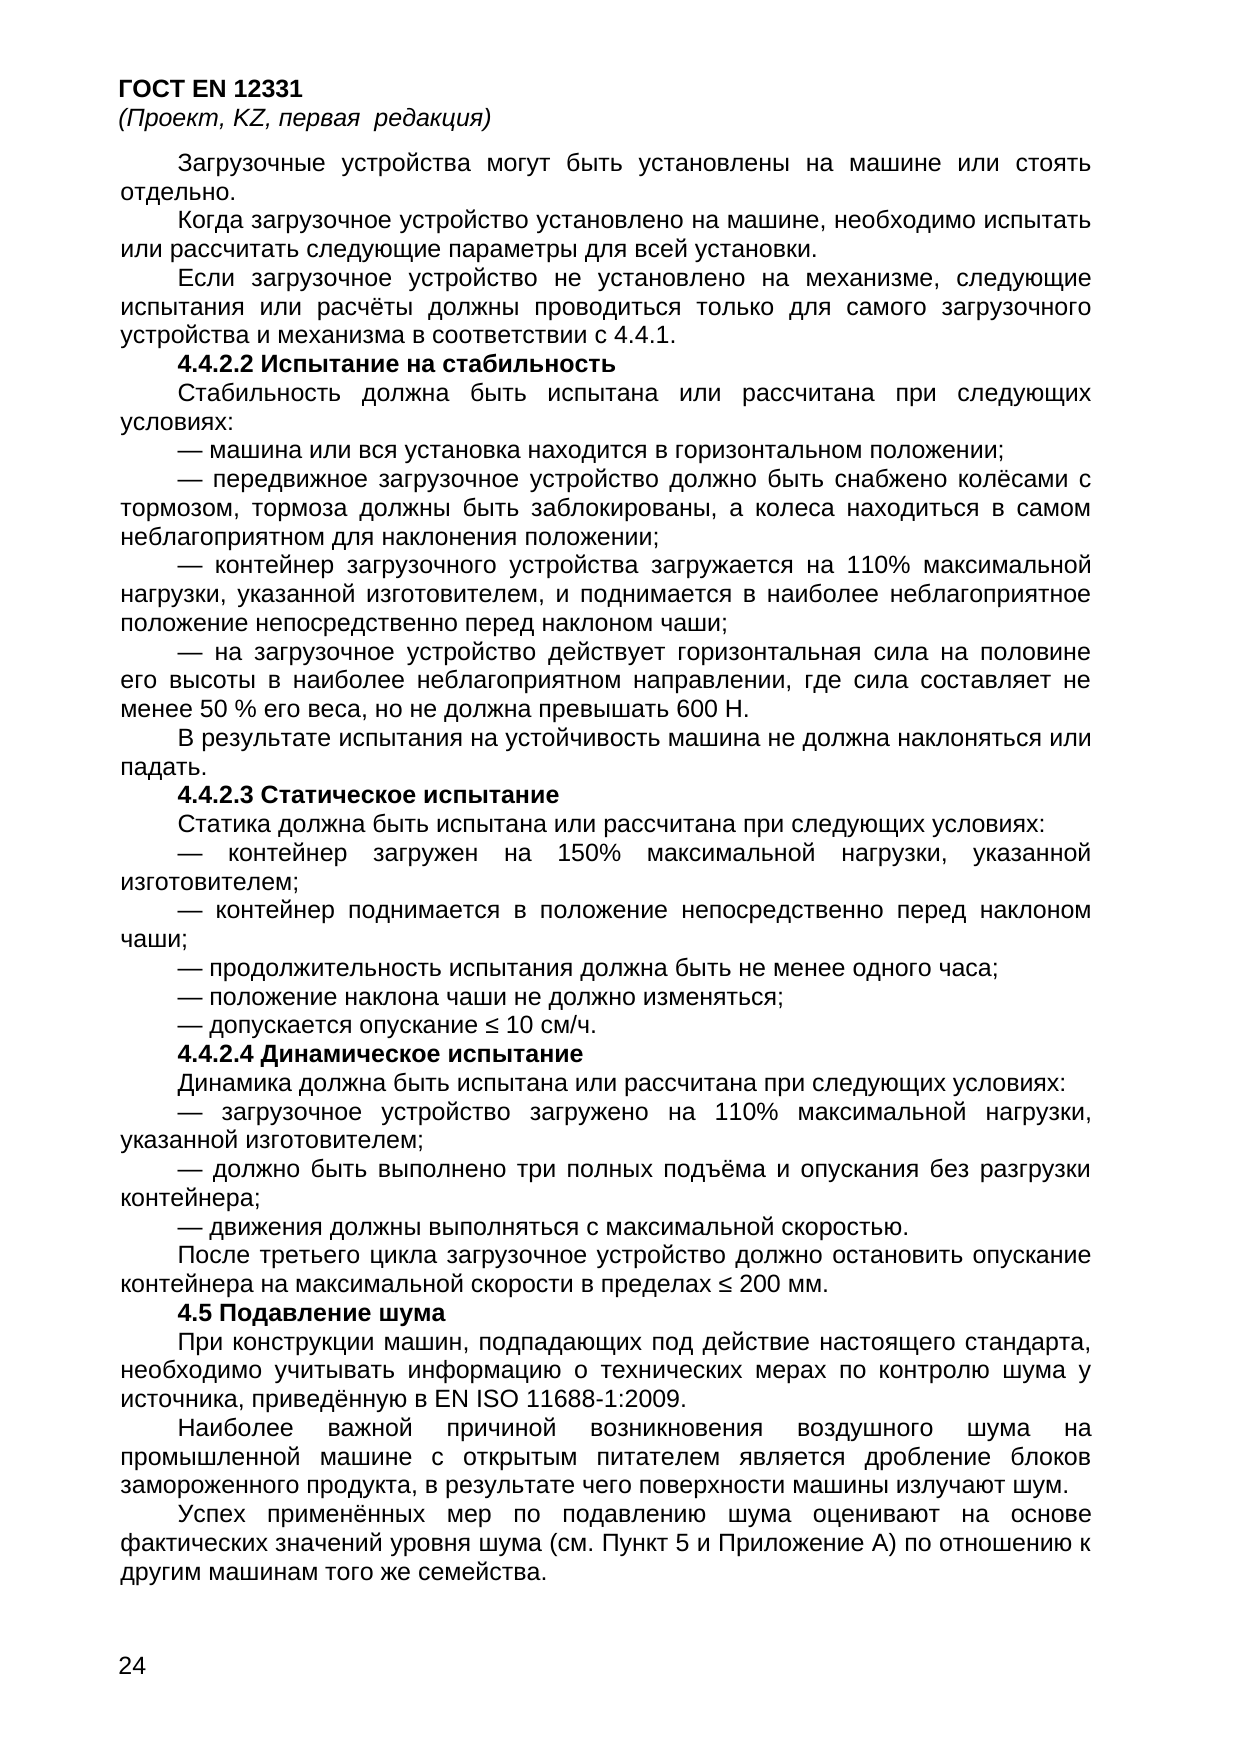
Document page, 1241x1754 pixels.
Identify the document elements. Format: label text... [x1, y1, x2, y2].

text Если загрузочное устройство не установлено на механизме, следующие испытания или расчёты должны проводиться только для самого загрузочного устройства и механизма в соответствии с 4.4.1. [120, 263, 1092, 349]
text Статика должна быть испытана или рассчитана при следующих условиях: [120, 809, 1092, 838]
text Загрузочные устройства могут быть установлены на машине или стоять отдельно. [120, 148, 1092, 205]
text При конструкции машин, подпадающих под действие настоящего стандарта, необходимо учитывать информацию о технических мерах по контролю шума у источника, приведённую в EN ISO 11688-1:2009. [120, 1326, 1092, 1413]
text 4.5 Подавление шума [120, 1298, 1092, 1326]
text — должно быть выполнено три полных подъёма и опускания без разгрузки контейнера; [120, 1154, 1092, 1211]
text — машина или вся установка находится в горизонтальном положении; [120, 435, 1092, 464]
text — контейнер загружен на 150% максимальной нагрузки, указанной изготовителем; [120, 838, 1092, 895]
text Наиболее важной причиной возникновения воздушного шума на промышленной машине с открытым питателем является дробление блоков замороженного продукта, в результате чего поверхности машины излучают шум. [120, 1413, 1092, 1499]
text — движения должны выполняться с максимальной скоростью. [120, 1211, 1092, 1240]
text — допускается опускание ≤ 10 см/ч. [120, 1010, 1092, 1039]
text — загрузочное устройство загружено на 110% максимальной нагрузки, указанной изготовителем; [120, 1096, 1092, 1154]
text — на загрузочное устройство действует горизонтальная сила на половине его высоты в наиболее неблагоприятном направлении, где сила составляет не менее 50 % его веса, но не должна превышать 600 Н. [120, 636, 1092, 723]
text — контейнер поднимается в положение непосредственно перед наклоном чаши; [120, 895, 1092, 953]
text Когда загрузочное устройство установлено на машине, необходимо испытать или рассчитать следующие параметры для всей установки. [120, 205, 1092, 263]
text После третьего цикла загрузочное устройство должно остановить опускание контейнера на максимальной скорости в пределах ≤ 200 мм. [120, 1240, 1092, 1298]
text 4.4.2.3 Статическое испытание [120, 780, 1092, 809]
text Стабильность должна быть испытана или рассчитана при следующих условиях: [120, 378, 1092, 435]
text — положение наклона чаши не должно изменяться; [120, 981, 1092, 1010]
text 4.4.2.2 Испытание на стабильность [120, 349, 1092, 378]
text В результате испытания на устойчивость машина не должна наклоняться или падать. [120, 723, 1092, 780]
text Динамика должна быть испытана или рассчитана при следующих условиях: [120, 1068, 1092, 1096]
text — контейнер загрузочного устройства загружается на 110% максимальной нагрузки, указанной изготовителем, и поднимается в наиболее неблагоприятное положение непосредственно перед наклоном чаши; [120, 550, 1092, 636]
text — продолжительность испытания должна быть не менее одного часа; [120, 953, 1092, 981]
text 4.4.2.4 Динамическое испытание [120, 1039, 1092, 1068]
text Успех применённых мер по подавлению шума оценивают на основе фактических значений уровня шума (см. Пункт 5 и Приложение А) по отношению к другим машинам того же семейства. [120, 1499, 1092, 1585]
text — передвижное загрузочное устройство должно быть снабжено колёсами с тормозом, тормоза должны быть заблокированы, а колеса находиться в самом неблагоприятном для наклонения положении; [120, 464, 1092, 550]
